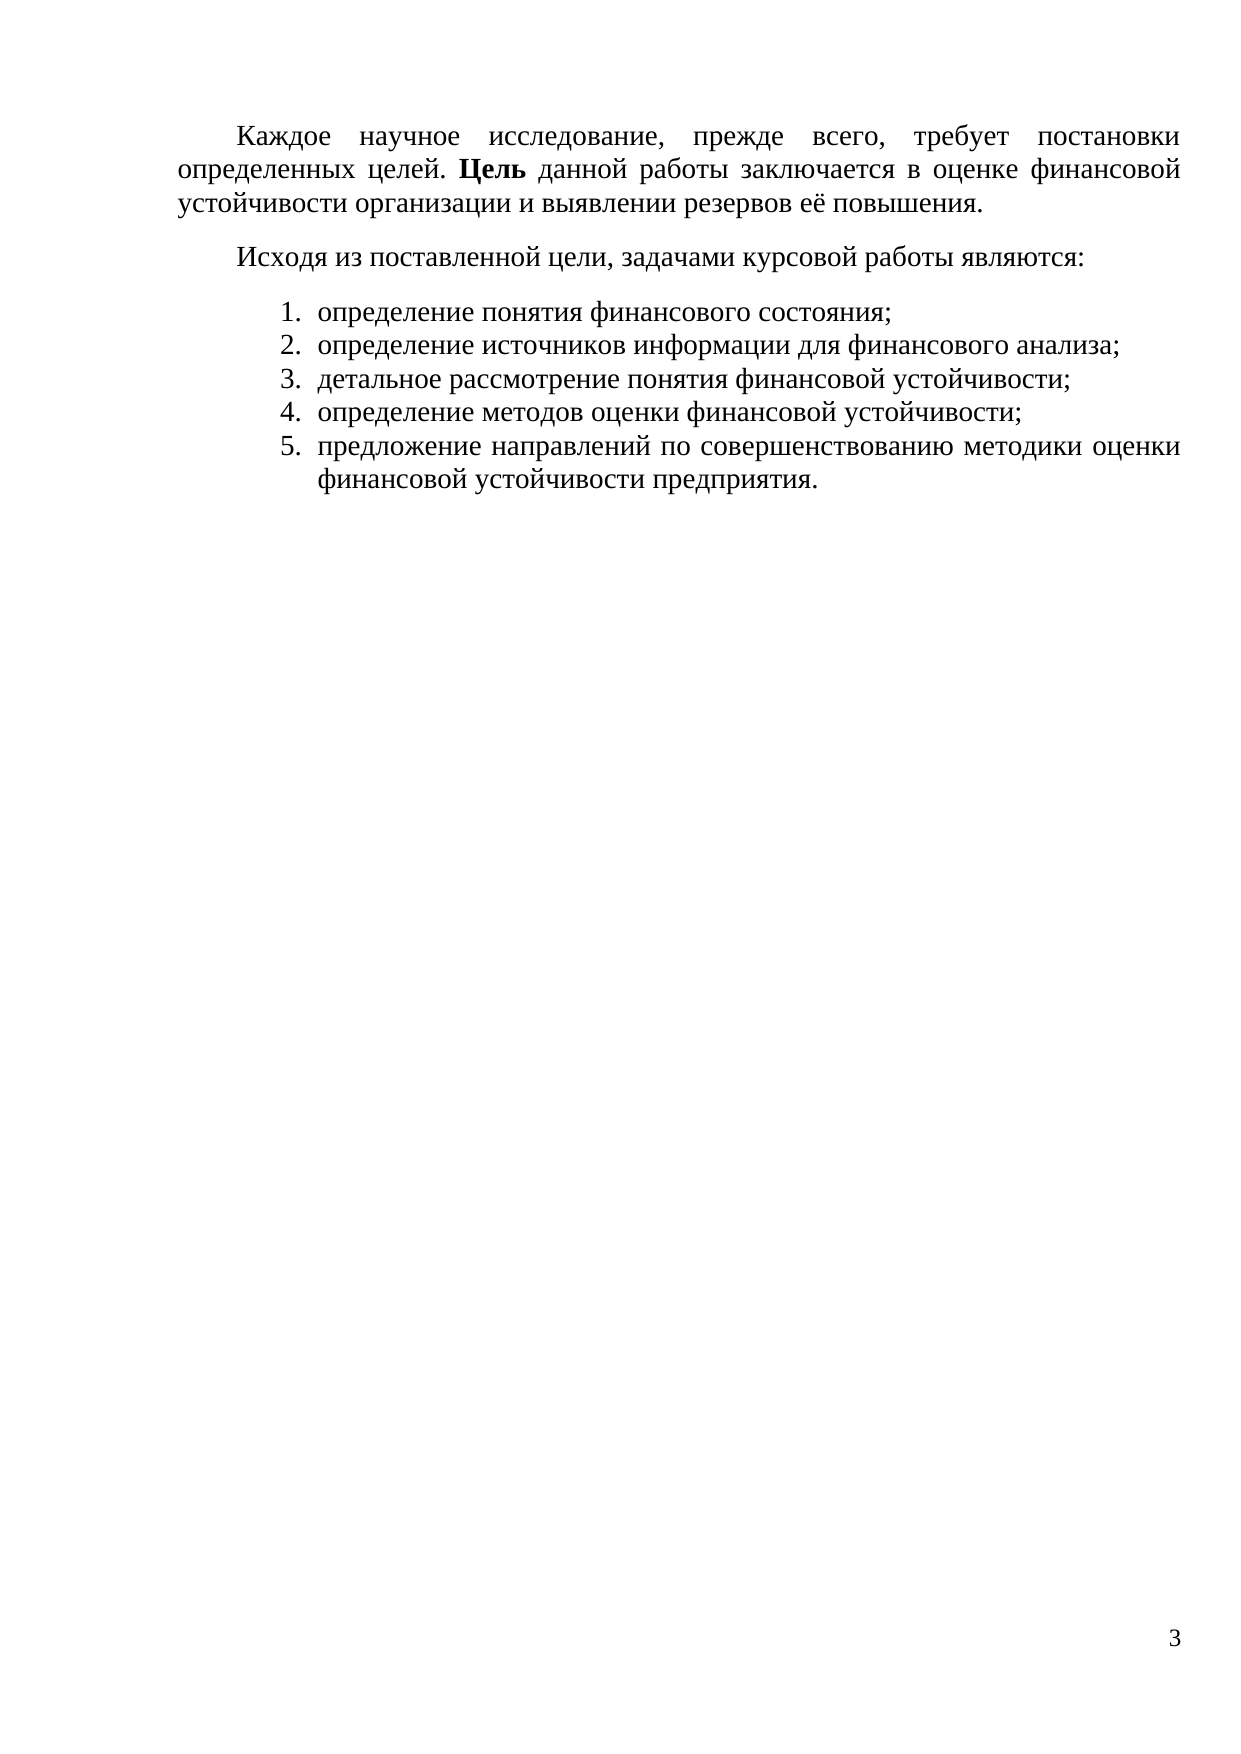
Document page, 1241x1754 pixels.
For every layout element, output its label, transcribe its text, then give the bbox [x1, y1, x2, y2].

list определение источников информации для финансового анализа; [280, 327, 1181, 361]
text Исходя из поставленной цели, задачами курсовой работы являются: [177, 239, 1181, 273]
text Каждое научное исследование, прежде всего, требует постановки определенных целей. Цель данной работы заключается в оценке финансовой устойчивости организации и выявлении резервов её повышения. [177, 118, 1181, 219]
list детальное рассмотрение понятия финансовой устойчивости; [280, 361, 1181, 394]
list определение понятия финансового состояния; [280, 294, 1181, 327]
list определение методов оценки финансовой устойчивости; [280, 394, 1181, 428]
list предложение направлений по совершенствованию методики оценки финансовой устойчивости предприятия. [280, 428, 1181, 495]
